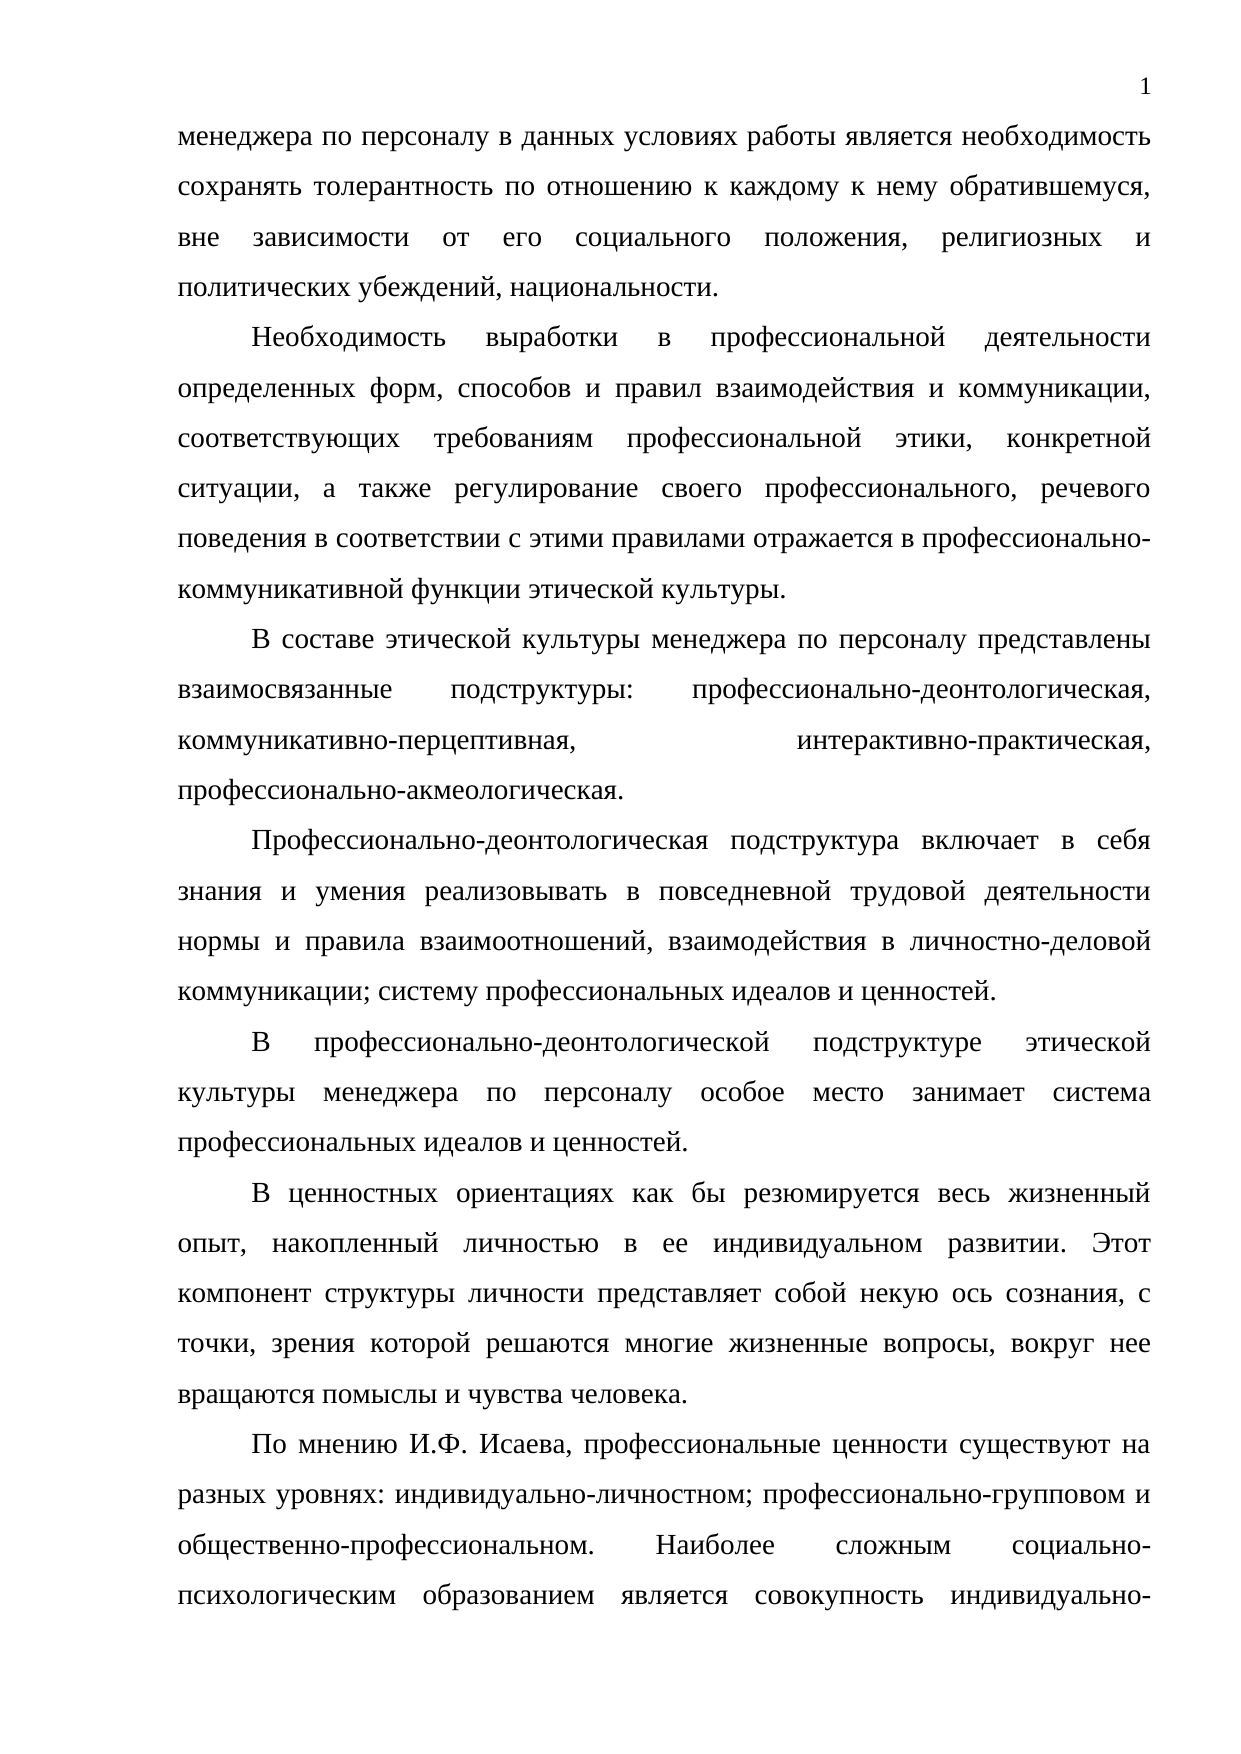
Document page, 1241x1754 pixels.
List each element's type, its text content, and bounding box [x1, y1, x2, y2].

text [177, 1426, 1152, 1611]
text Необходимость выработки в профессиональной деятельности определенных форм, способов и правил взаимодействия и коммуникации, соответствующих требованиям профессиональной этики, конкретной ситуации, а также регулирование своего профессионального, речевого поведения в соответствии с этими правилами отражается в профессионально-коммуникативной функции этической культуры. [177, 319, 1152, 604]
text В ценностных ориентациях как бы резюмируется весь жизненный опыт, накопленный личностью в ее индивидуальном развитии. Этот компонент структуры личности представляет собой некую ось сознания, с точки, зрения которой решаются многие жизненные вопросы, вокруг нее вращаются помыслы и чувства человека. [177, 1175, 1152, 1409]
text В составе этической культуры менеджера по персоналу представлены взаимосвязанные подструктуры: профессионально-деонтологическая, коммуникативно-перцептивная, интерактивно-практическая, профессионально-акмеологическая. [177, 621, 1152, 806]
text В профессионально-деонтологической подструктуре этической культуры менеджера по персоналу особое место занимает система профессиональных идеалов и ценностей. [177, 1024, 1152, 1158]
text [177, 118, 1152, 303]
text Профессионально-деонтологическая подструктура включает в себя знания и умения реализовывать в повседневной трудовой деятельности нормы и правила взаимоотношений, взаимодействия в личностно-деловой коммуникации; систему профессиональных идеалов и ценностей. [177, 822, 1152, 1007]
